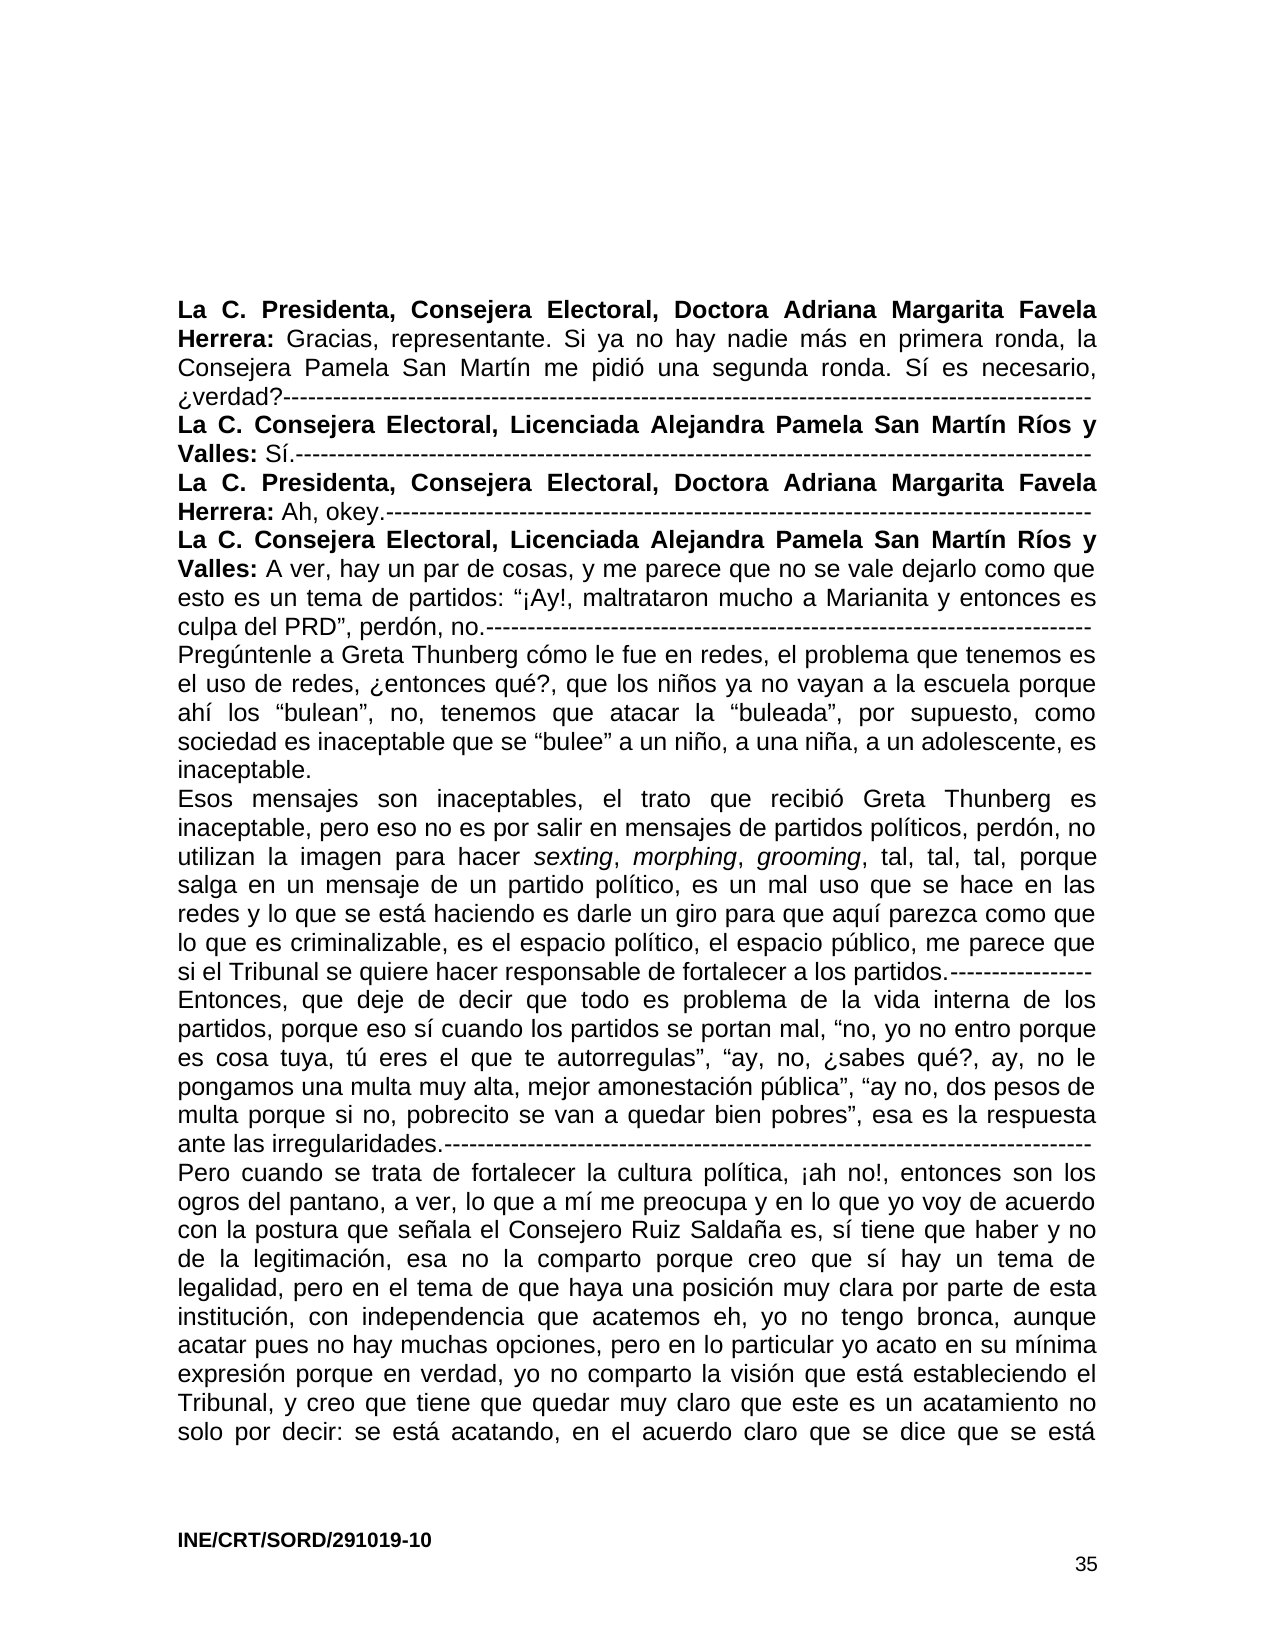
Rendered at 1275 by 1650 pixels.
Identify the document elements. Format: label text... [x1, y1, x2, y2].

text Esos mensajes son inaceptables, el trato que recibió Greta Thunberg es inaceptable, pero eso no es por salir en mensajes de partidos políticos, perdón, no utilizan la imagen para hacer sexting, morphing, grooming, tal, tal, tal, porque salga en un mensaje de un partido político, es un mal uso que se hace en las redes y lo que se está haciendo es darle un giro para que aquí parezca como que lo que es criminalizable, es el espacio político, el espacio público, me parece que si el Tribunal se quiere hacer responsable de fortalecer a los partidos. [177, 784, 1098, 985]
text La C. Consejera Electoral, Licenciada Alejandra Pamela San Martín Ríos y Valles: A ver, hay un par de cosas, y me parece que no se vale dejarlo como que esto es un tema de partidos: “¡Ay!, maltrataron mucho a Marianita y entonces es culpa del PRD”, perdón, no. [177, 525, 1098, 640]
text La C. Consejera Electoral, Licenciada Alejandra Pamela San Martín Ríos y Valles: Sí. [177, 410, 1098, 468]
text Entonces, que deje de decir que todo es problema de la vida interna de los partidos, porque eso sí cuando los partidos se portan mal, “no, yo no entro porque es cosa tuya, tú eres el que te autorregulas”, “ay, no, ¿sabes qué?, ay, no le pongamos una multa muy alta, mejor amonestación pública”, “ay no, dos pesos de multa porque si no, pobrecito se van a quedar bien pobres”, esa es la respuesta ante las irregularidades. [177, 985, 1098, 1158]
text La C. Presidenta, Consejera Electoral, Doctora Adriana Margarita Favela Herrera: Gracias, representante. Si ya no hay nadie más en primera ronda, la Consejera Pamela San Martín me pidió una segunda ronda. Sí es necesario, ¿verdad? [177, 295, 1098, 410]
text La C. Presidenta, Consejera Electoral, Doctora Adriana Margarita Favela Herrera: Ah, okey. [177, 468, 1098, 525]
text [177, 1158, 1098, 1445]
text Pregúntenle a Greta Thunberg cómo le fue en redes, el problema que tenemos es el uso de redes, ¿entonces qué?, que los niños ya no vayan a la escuela porque ahí los “bulean”, no, tenemos que atacar la “buleada”, por supuesto, como sociedad es inaceptable que se “bulee” a un niño, a una niña, a un adolescente, es inaceptable. [177, 640, 1098, 784]
